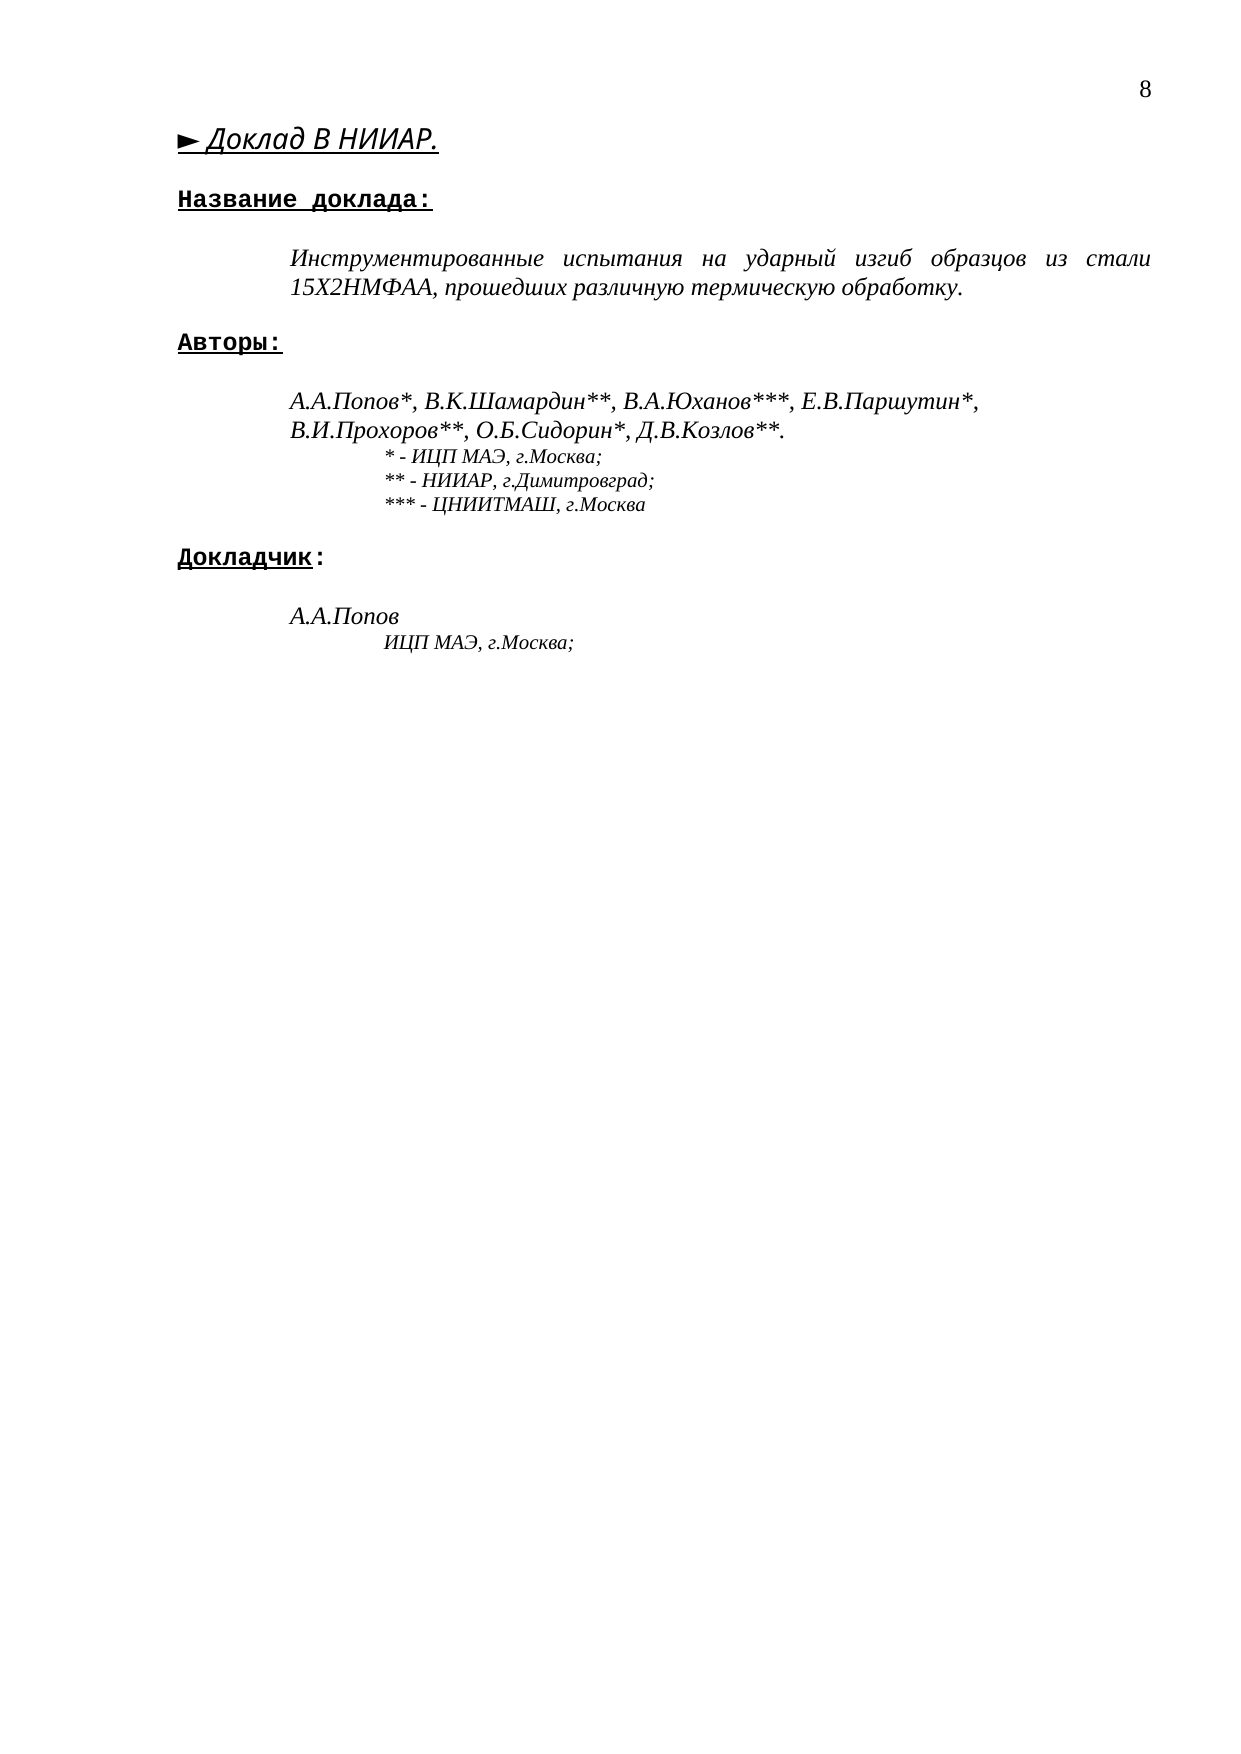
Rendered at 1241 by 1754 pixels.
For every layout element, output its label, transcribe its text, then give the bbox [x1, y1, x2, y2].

text Инструментированные испытания на ударный изгиб образцов из стали 15Х2НМФАА, прошедших различную термическую обработку. [290, 243, 1152, 301]
text ИЦП МАЭ, г.Москва; [383, 630, 1152, 654]
text А.А.Попов [290, 601, 1152, 630]
text А.А.Попов*, В.К.Шамардин**, В.А.Юханов***, Е.В.Паршутин*, В.И.Прохоров**, О.Б.Сидорин*, Д.В.Козлов**. [290, 386, 1152, 444]
text Докладчик: [177, 544, 1152, 572]
text * - ИЦП МАЭ, г.Москва; [383, 444, 1152, 468]
text ** - НИИАР, г.Димитровград; [383, 468, 1152, 492]
text ► Доклад В НИИАР. [177, 118, 1152, 158]
text *** - ЦНИИТМАШ, г.Москва [383, 492, 1152, 516]
text Авторы: [177, 329, 1152, 357]
text Название доклада: [177, 186, 1152, 214]
